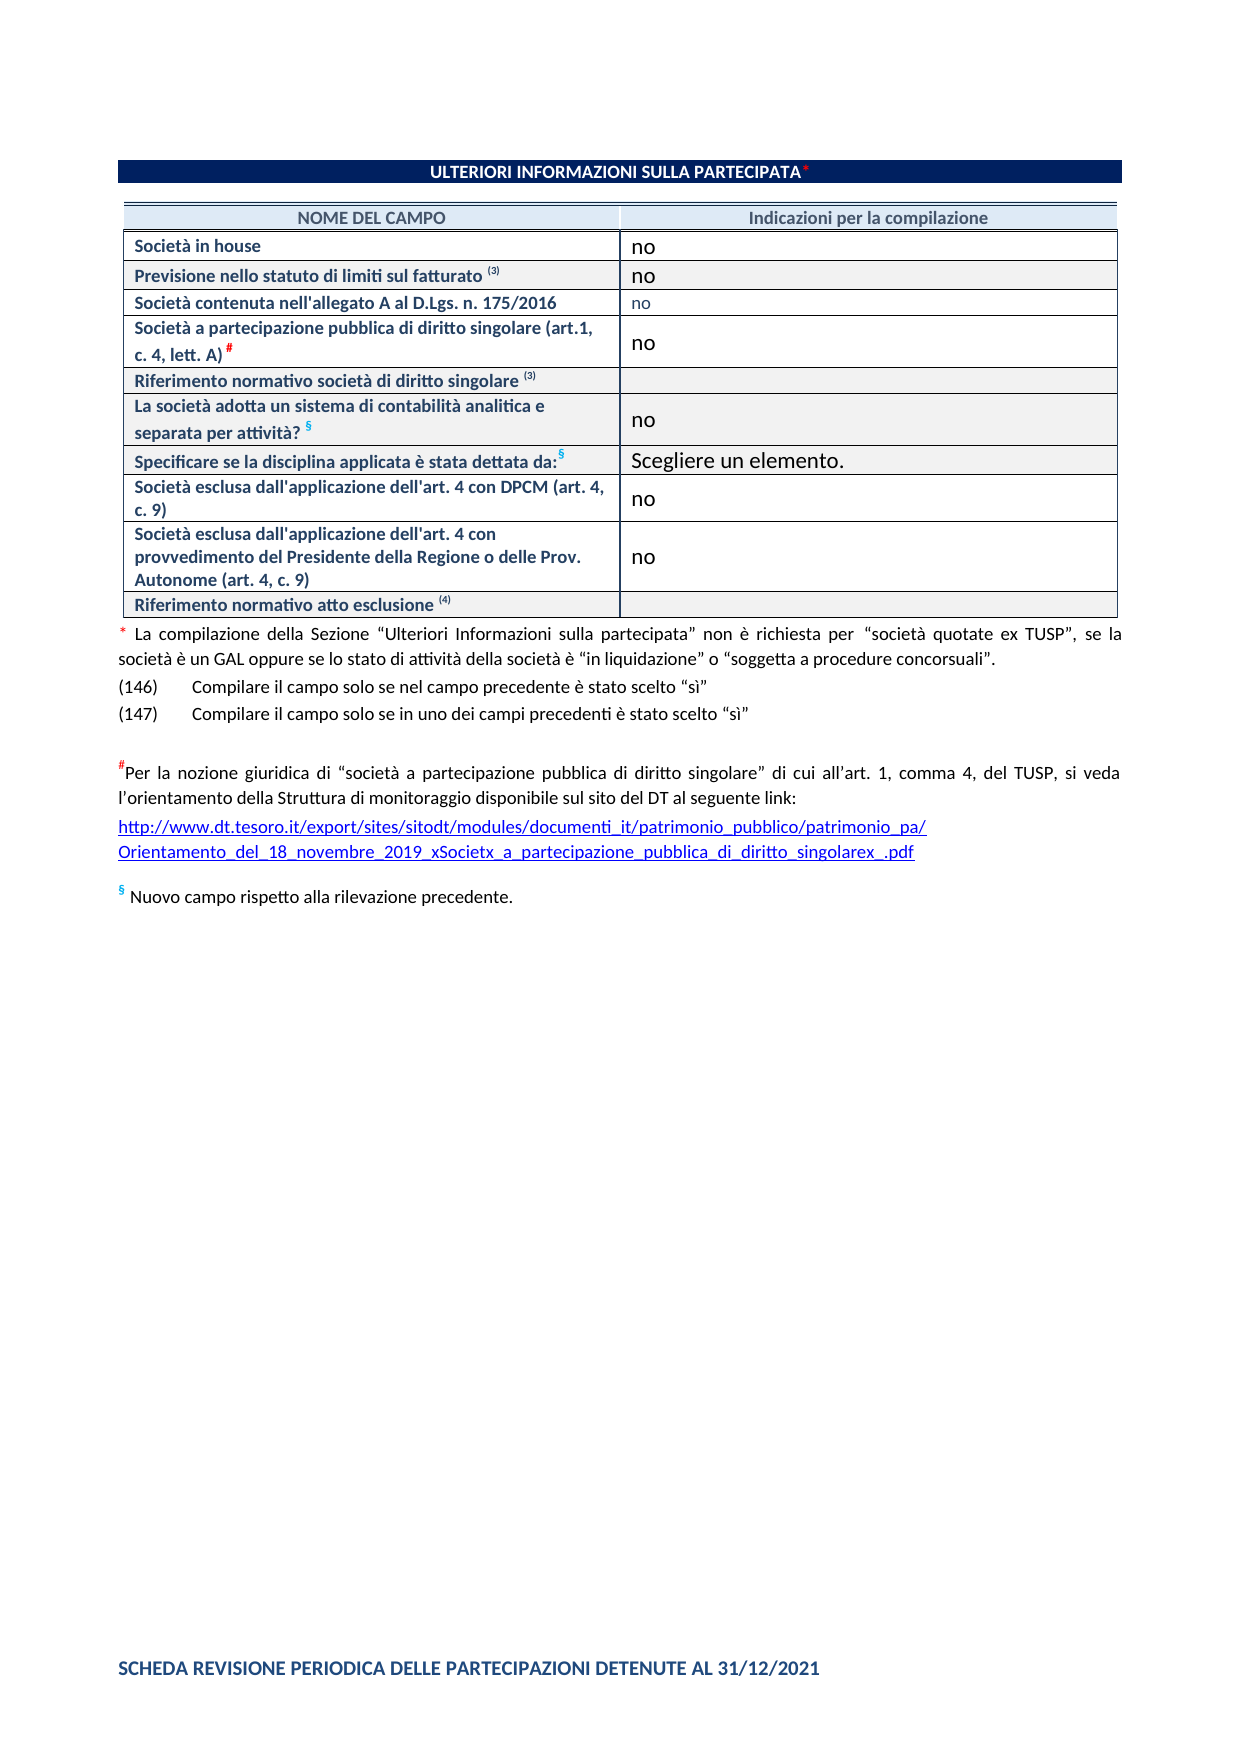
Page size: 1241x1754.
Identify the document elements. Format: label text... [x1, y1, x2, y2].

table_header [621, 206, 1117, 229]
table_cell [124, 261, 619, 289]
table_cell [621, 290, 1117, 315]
text * La compilazione della Sezione “Ulteriori Informazioni sulla partecipata” non è richiesta per “società quotate ex TUSP”, se la società è un GAL oppure se lo stato di attività della società è “in liquidazione” o “soggetta a procedure concorsuali”. [118, 622, 1122, 669]
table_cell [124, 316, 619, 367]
text #Per la nozione giuridica di “società a partecipazione pubblica di diritto singolare” di cui all’art. 1, comma 4, del TUSP, si veda l’orientamento della Struttura di monitoraggio disponibile sul sito del DT al seguente link: [118, 757, 1122, 809]
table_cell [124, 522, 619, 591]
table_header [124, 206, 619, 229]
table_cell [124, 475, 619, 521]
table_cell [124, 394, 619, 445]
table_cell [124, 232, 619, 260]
text § Nuovo campo rispetto alla rilevazione precedente. [118, 881, 1122, 909]
list Compilare il campo solo se in uno dei campi precedenti è stato scelto “sì” [118, 703, 1122, 726]
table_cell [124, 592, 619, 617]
text ULTERIORI INFORMAZIONI SULLA PARTECIPATA* [118, 160, 1122, 183]
text http://www.dt.tesoro.it/export/sites/sitodt/modules/documenti_it/patrimonio_pubblico/patrimonio_pa/Orientamento_del_18_novembre_2019_xSocietx_a_partecipazione_pubblica_di_diritto_singolarex_.pdf [118, 815, 1122, 863]
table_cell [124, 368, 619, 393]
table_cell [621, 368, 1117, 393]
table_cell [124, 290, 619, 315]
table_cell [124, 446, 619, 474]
list Compilare il campo solo se nel campo precedente è stato scelto “sì” [118, 676, 1122, 698]
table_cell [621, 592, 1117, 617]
